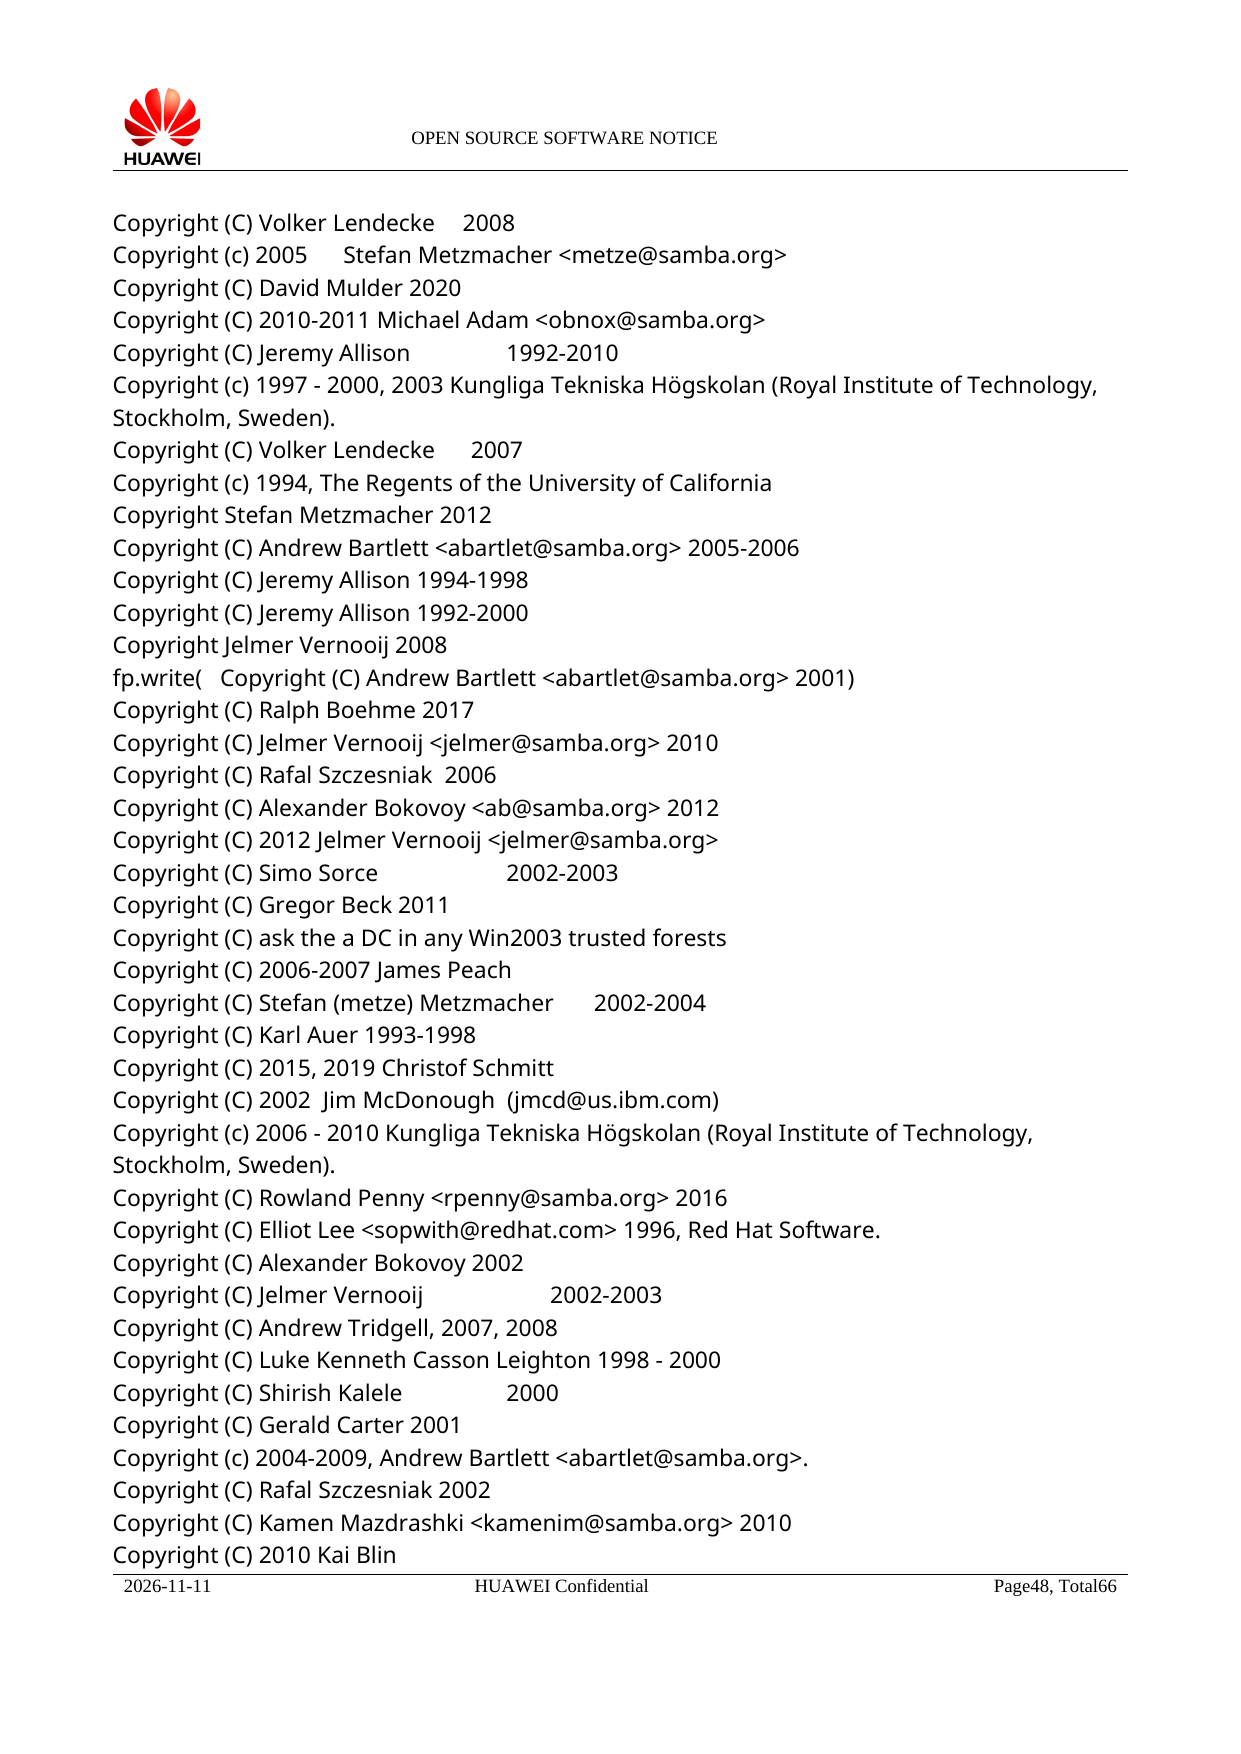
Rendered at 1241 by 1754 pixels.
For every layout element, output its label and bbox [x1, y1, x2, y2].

picture [124, 88, 201, 165]
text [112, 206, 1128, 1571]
